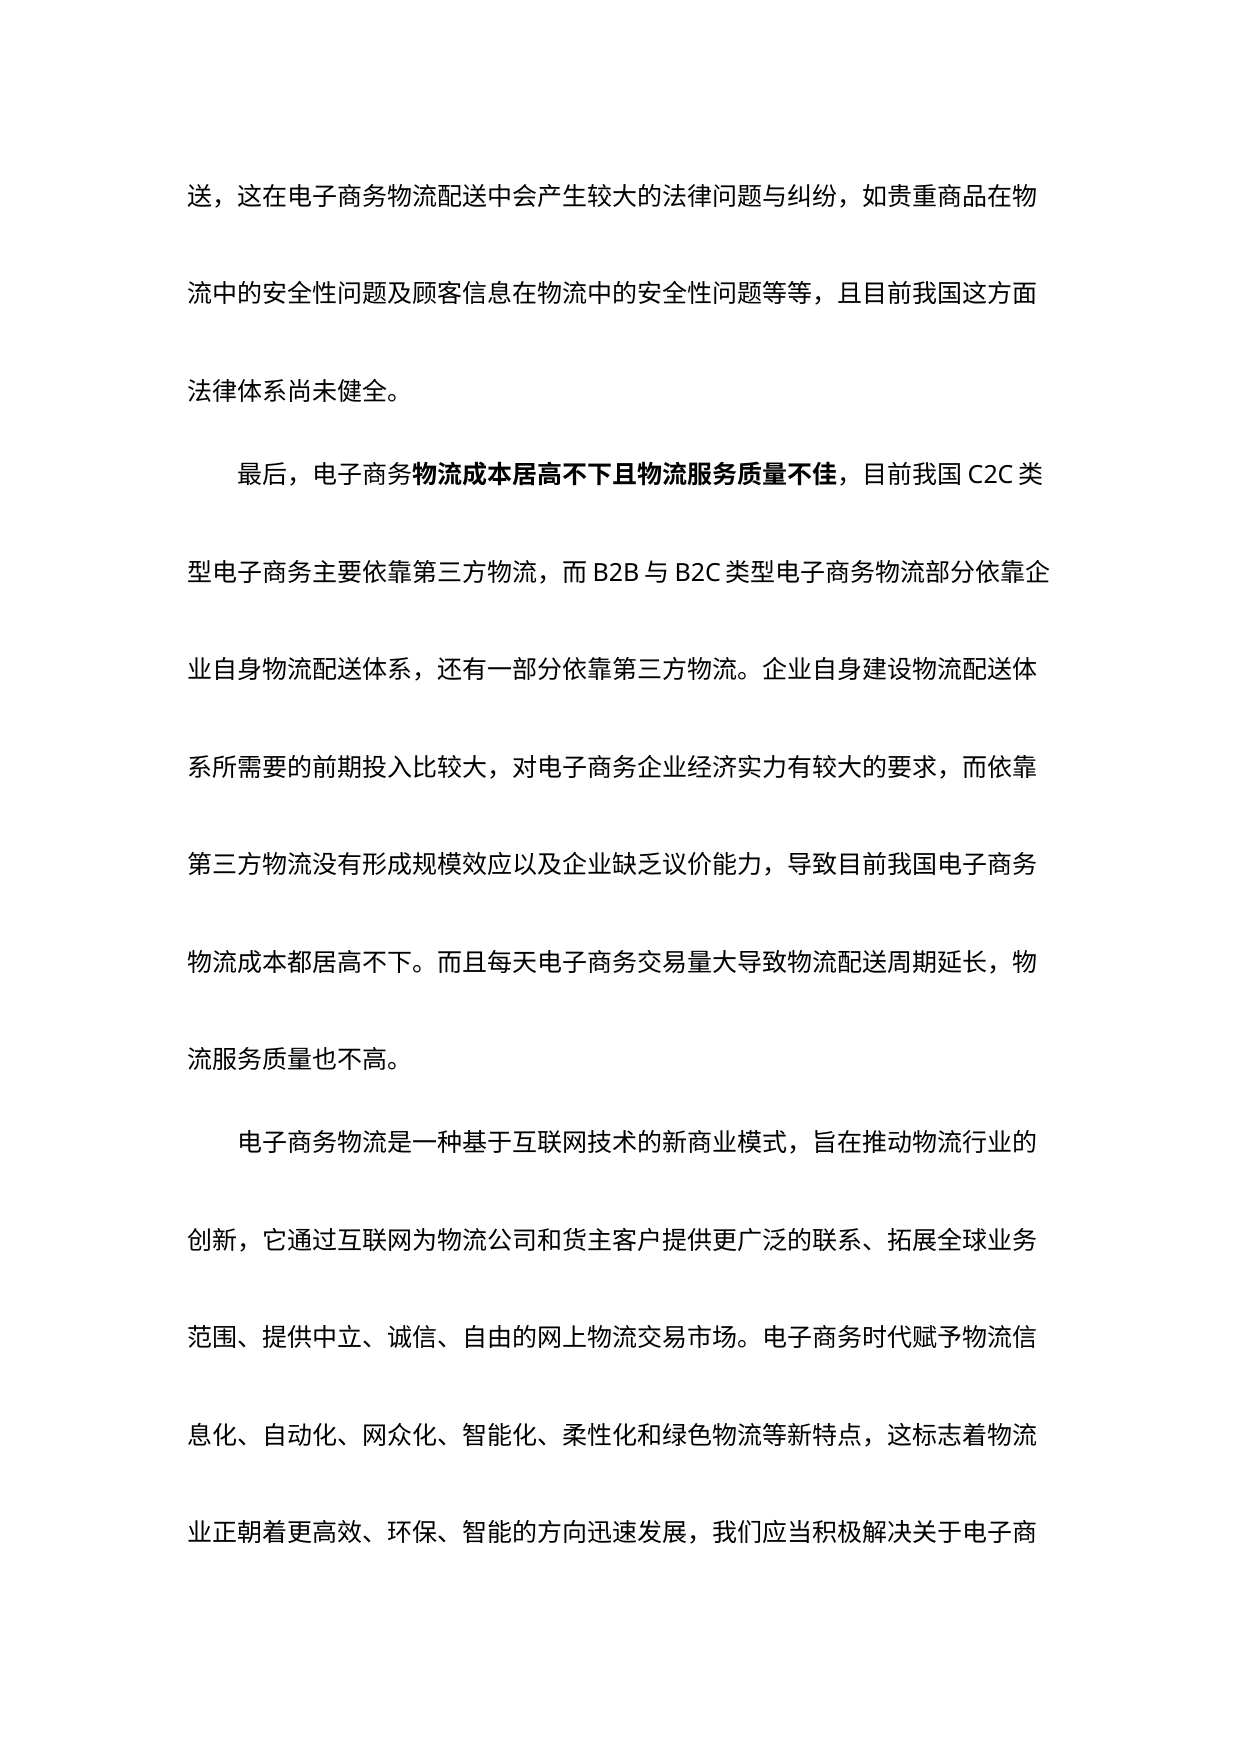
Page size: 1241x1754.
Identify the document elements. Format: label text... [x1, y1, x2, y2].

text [187, 1108, 1053, 1563]
text 最后，电子商务物流成本居高不下且物流服务质量不佳，目前我国C2C类型电子商务主要依靠第三方物流，而B2B与B2C类型电子商务物流部分依靠企业自身物流配送体系，还有一部分依靠第三方物流。企业自身建设物流配送体系所需要的前期投入比较大，对电子商务企业经济实力有较大的要求，而依靠第三方物流没有形成规模效应以及企业缺乏议价能力，导致目前我国电子商务物流成本都居高不下。而且每天电子商务交易量大导致物流配送周期延长，物流服务质量也不高。 [187, 440, 1053, 1090]
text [187, 162, 1053, 422]
